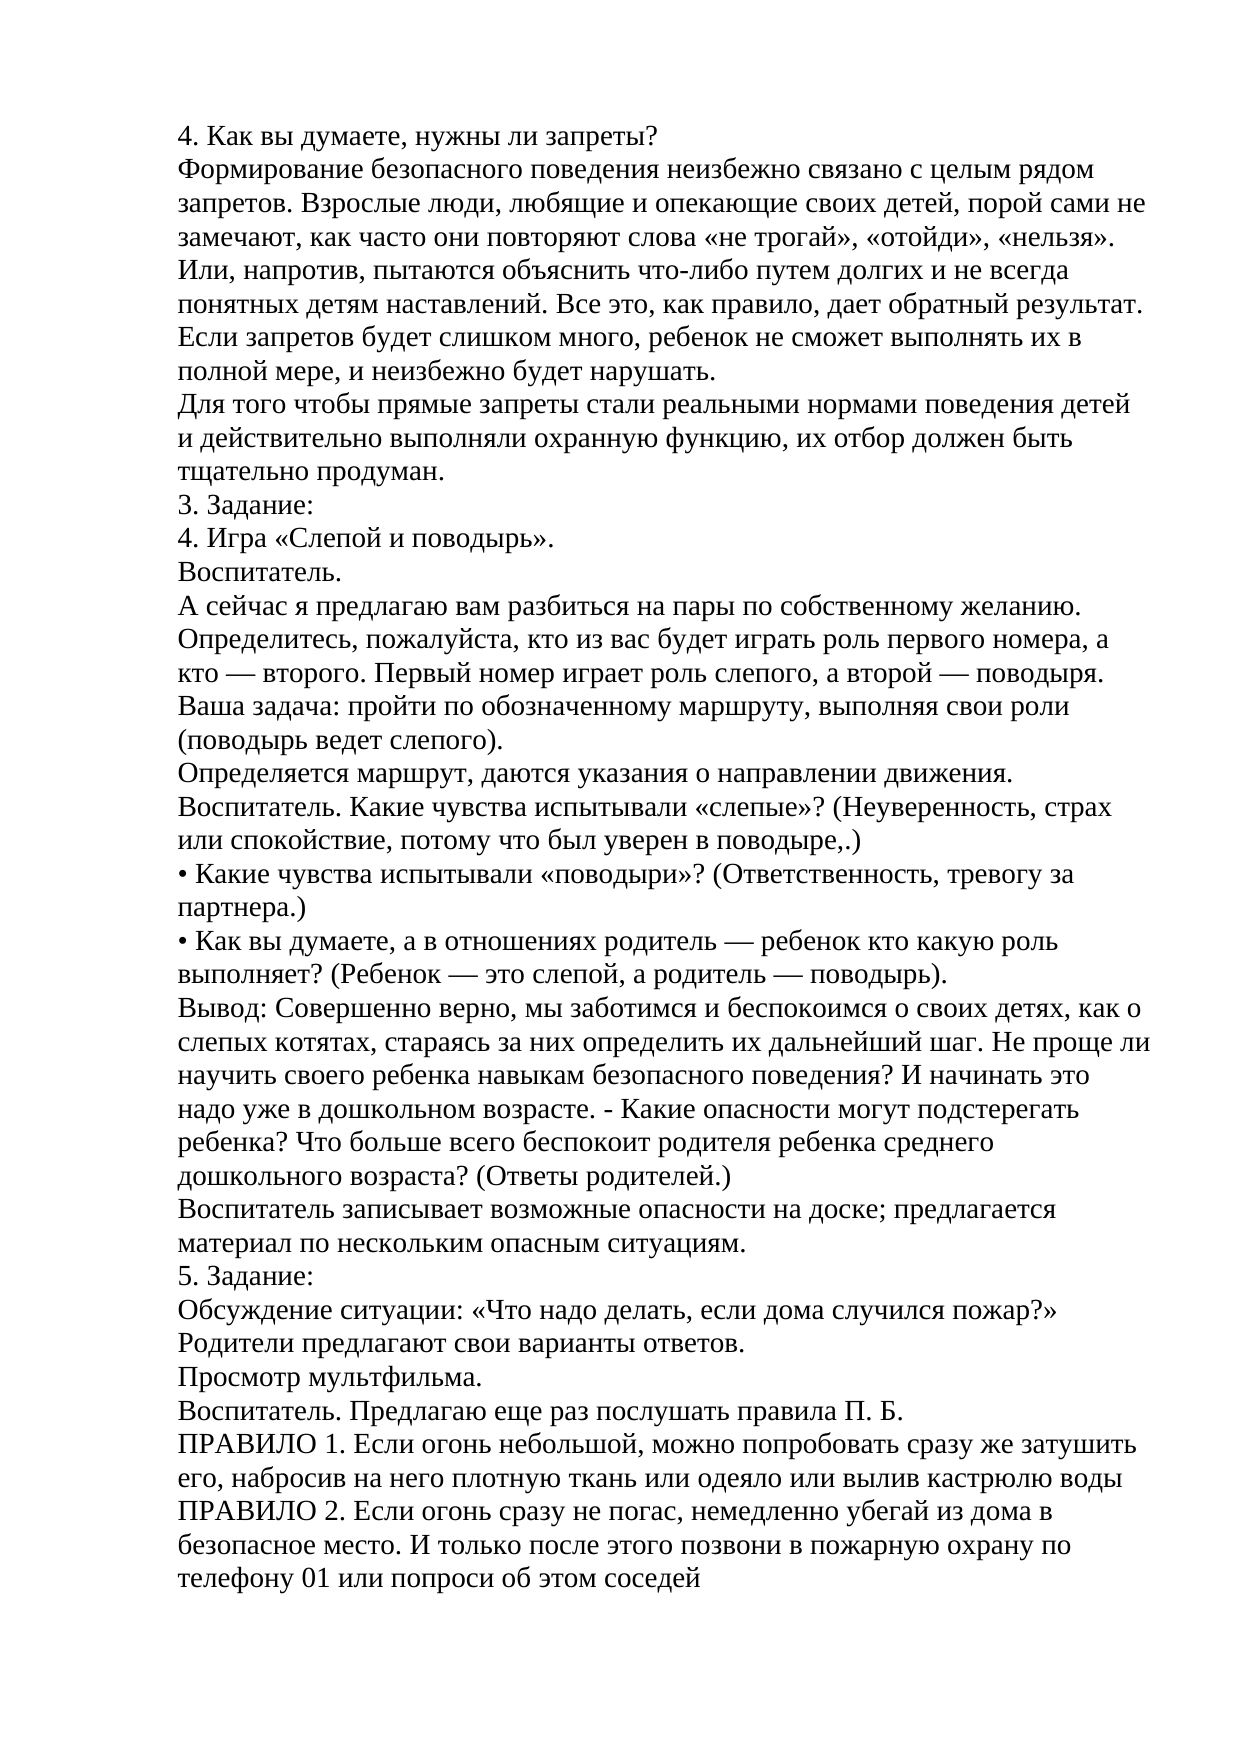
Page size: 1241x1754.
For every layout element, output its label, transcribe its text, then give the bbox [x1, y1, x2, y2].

text 5. Задание: [177, 1258, 1152, 1292]
text Вывод: Совершенно верно, мы заботимся и беспокоимся о своих детях, как о слепых котятах, стараясь за них определить их дальнейший шаг. Не проще ли научить своего ребенка навыкам безопасного поведения? И начинать это надо уже в дошкольном возрасте. - Какие опасности могут подстерегать ребенка? Что больше всего беспокоит родителя ребенка среднего дошкольного возраста? (Ответы родителей.) [177, 990, 1152, 1191]
text 4. Игра «Слепой и поводырь». [177, 521, 1152, 554]
text Родители предлагают свои варианты ответов. [177, 1326, 1152, 1359]
text 3. Задание: [177, 487, 1152, 521]
text Формирование безопасного поведения неизбежно связано с целым рядом запретов. Взрослые люди, любящие и опекающие своих детей, порой сами не замечают, как часто они повторяют слова «не трогай», «отойди», «нельзя». Или, напротив, пытаются объяснить что-либо путем долгих и не всегда понятных детям наставлений. Все это, как правило, дает обратный результат. Если запретов будет слишком много, ребенок не сможет выполнять их в полной мере, и неизбежно будет нарушать. [177, 152, 1152, 386]
text Обсуждение ситуации: «Что надо делать, если дома случился пожар?» [177, 1292, 1152, 1326]
text Для того чтобы прямые запреты стали реальными нормами поведения детей и действительно выполняли охранную функцию, их отбор должен быть тщательно продуман. [177, 386, 1152, 487]
text Воспитатель. Предлагаю еще раз послушать правила П. Б. [177, 1393, 1152, 1426]
text Воспитатель записывает возможные опасности на доске; предлагается материал по нескольким опасным ситуациям. [177, 1191, 1152, 1258]
text А сейчас я предлагаю вам разбиться на пары по собственному желанию. Определитесь, пожалуйста, кто из вас будет играть роль первого номера, а кто — второго. Первый номер играет роль слепого, а второй — поводыря. Ваша задача: пройти по обозначенному маршруту, выполняя свои роли (поводырь ведет слепого). [177, 588, 1152, 755]
text 4. Как вы думаете, нужны ли запреты? [177, 118, 1152, 152]
text • Какие чувства испытывали «поводыри»? (Ответственность, тревогу за партнера.) [177, 856, 1152, 923]
text ПРАВИЛО 2. Если огонь сразу не погас, немедленно убегай из дома в безопасное место. И только после этого позвони в пожарную охрану по телефону 01 или попроси об этом соседей [177, 1493, 1152, 1594]
text Определяется маршрут, даются указания о направлении движения. [177, 755, 1152, 789]
text Воспитатель. [177, 554, 1152, 588]
text • Как вы думаете, а в отношениях родитель — ребенок кто какую роль выполняет? (Ребенок — это слепой, а родитель — поводырь). [177, 923, 1152, 990]
text Воспитатель. Какие чувства испытывали «слепые»? (Неуверенность, страх или спокойствие, потому что был уверен в поводыре,.) [177, 789, 1152, 856]
text ПРАВИЛО 1. Если огонь небольшой, можно попробовать сразу же затушить его, набросив на него плотную ткань или одеяло или вылив кастрюлю воды [177, 1426, 1152, 1493]
text Просмотр мультфильма. [177, 1359, 1152, 1393]
